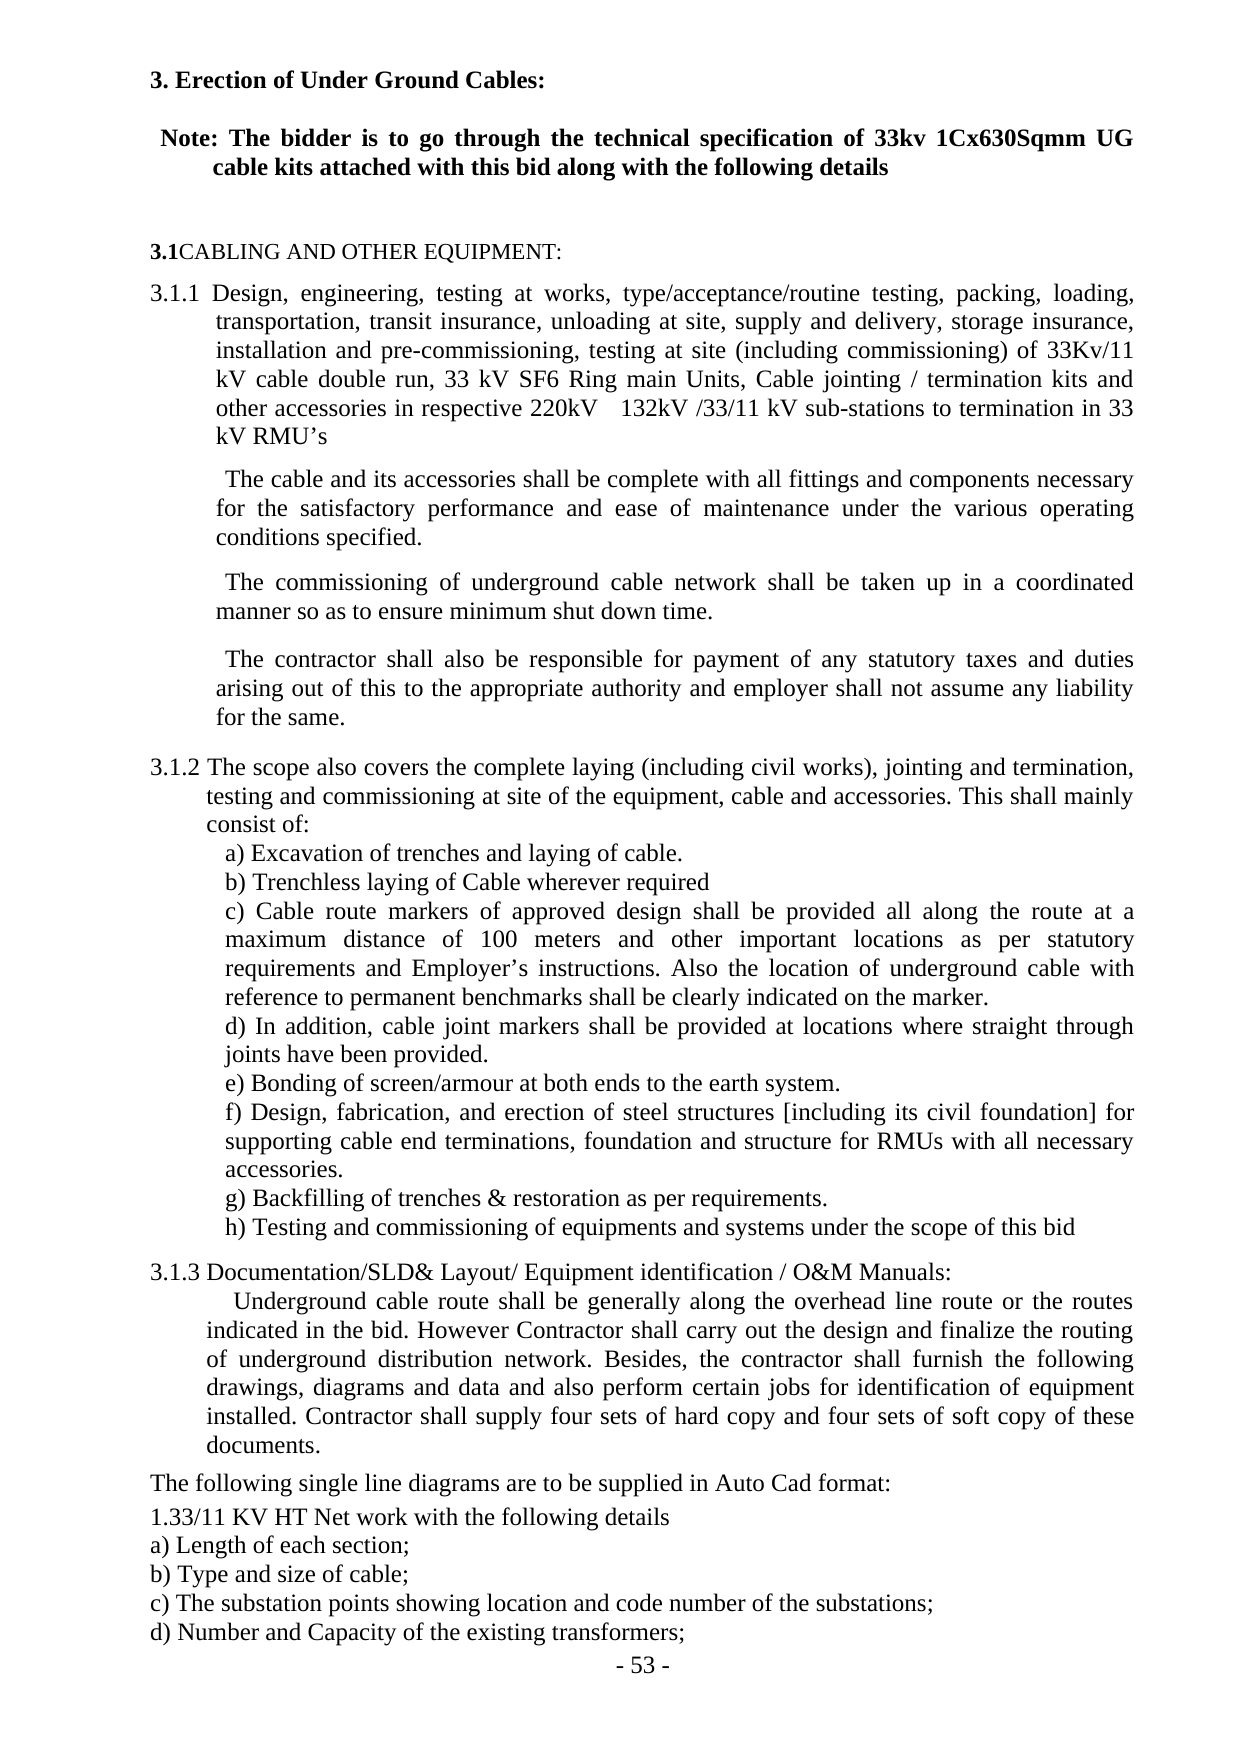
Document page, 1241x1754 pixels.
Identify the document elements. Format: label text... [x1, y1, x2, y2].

text g) Backfilling of trenches & restoration as per requirements. [150, 1183, 1135, 1212]
text 3.1CABLING AND OTHER EQUIPMENT: [150, 238, 1135, 264]
text a) Excavation of trenches and laying of cable. [150, 838, 1135, 867]
text h) Testing and commissioning of equipments and systems under the scope of this bid [225, 1212, 1135, 1241]
text Underground cable route shall be generally along the overhead line route or the routes indicated in the bid. However Contractor shall carry out the design and finalize the routing of underground distribution network. Besides, the contractor shall furnish the following drawings, diagrams and data and also perform certain jobs for identification of equipment installed. Contractor shall supply four sets of hard copy and four sets of soft copy of these documents. [150, 1286, 1135, 1459]
text 3.1.2 The scope also covers the complete laying (including civil works), jointing and termination, testing and commissioning at site of the equipment, cable and accessories. This shall mainly consist of: [150, 752, 1135, 838]
text 3.1.3 Documentation/SLD& Layout/ Equipment identification / O&M Manuals: [150, 1257, 1135, 1286]
text The cable and its accessories shall be complete with all fittings and components necessary for the satisfactory performance and ease of maintenance under the various operating conditions specified. [216, 464, 1135, 551]
text The following single line diagrams are to be supplied in Auto Cad format: [150, 1468, 1135, 1497]
text a) Length of each section; [150, 1531, 1135, 1559]
text e) Bonding of screen/armour at both ends to the earth system. [150, 1068, 1135, 1097]
text 3.1.1 Design, engineering, testing at works, type/acceptance/routine testing, packing, loading, transportation, transit insurance, unloading at site, supply and delivery, storage insurance, installation and pre-commissioning, testing at site (including commissioning) of 33Kv/11 kV cable double run, 33 kV SF6 Ring main Units, Cable jointing / termination kits and other accessories in respective 220kV 132kV /33/11 kV sub-stations to termination in 33 kV RMU’s [150, 278, 1135, 450]
text b) Trenchless laying of Cable wherever required [150, 867, 1135, 896]
text b) Type and size of cable; [150, 1559, 1135, 1588]
text The commissioning of underground cable network shall be taken up in a coordinated manner so as to ensure minimum shut down time. [216, 567, 1135, 625]
text The contractor shall also be responsible for payment of any statutory taxes and duties arising out of this to the appropriate authority and employer shall not assume any liability for the same. [216, 644, 1135, 730]
text c) The substation points showing location and code number of the substations; [150, 1588, 1135, 1617]
text d) In addition, cable joint markers shall be provided at locations where straight through joints have been provided. [225, 1011, 1135, 1068]
text 1.33/11 KV HT Net work with the following details [150, 1502, 1135, 1531]
text Note: The bidder is to go through the technical specification of 33kv 1Cx630Sqmm UG cable kits attached with this bid along with the following details [150, 123, 1135, 181]
text d) Number and Capacity of the existing transformers; [150, 1617, 1135, 1646]
text 3. Erection of Under Ground Cables: [150, 66, 1135, 94]
text c) Cable route markers of approved design shall be provided all along the route at a maximum distance of 100 meters and other important locations as per statutory requirements and Employer’s instructions. Also the location of underground cable with reference to permanent benchmarks shall be clearly indicated on the marker. [225, 896, 1135, 1011]
text f) Design, fabrication, and erection of steel structures [including its civil foundation] for supporting cable end terminations, foundation and structure for RMUs with all necessary accessories. [225, 1097, 1135, 1183]
